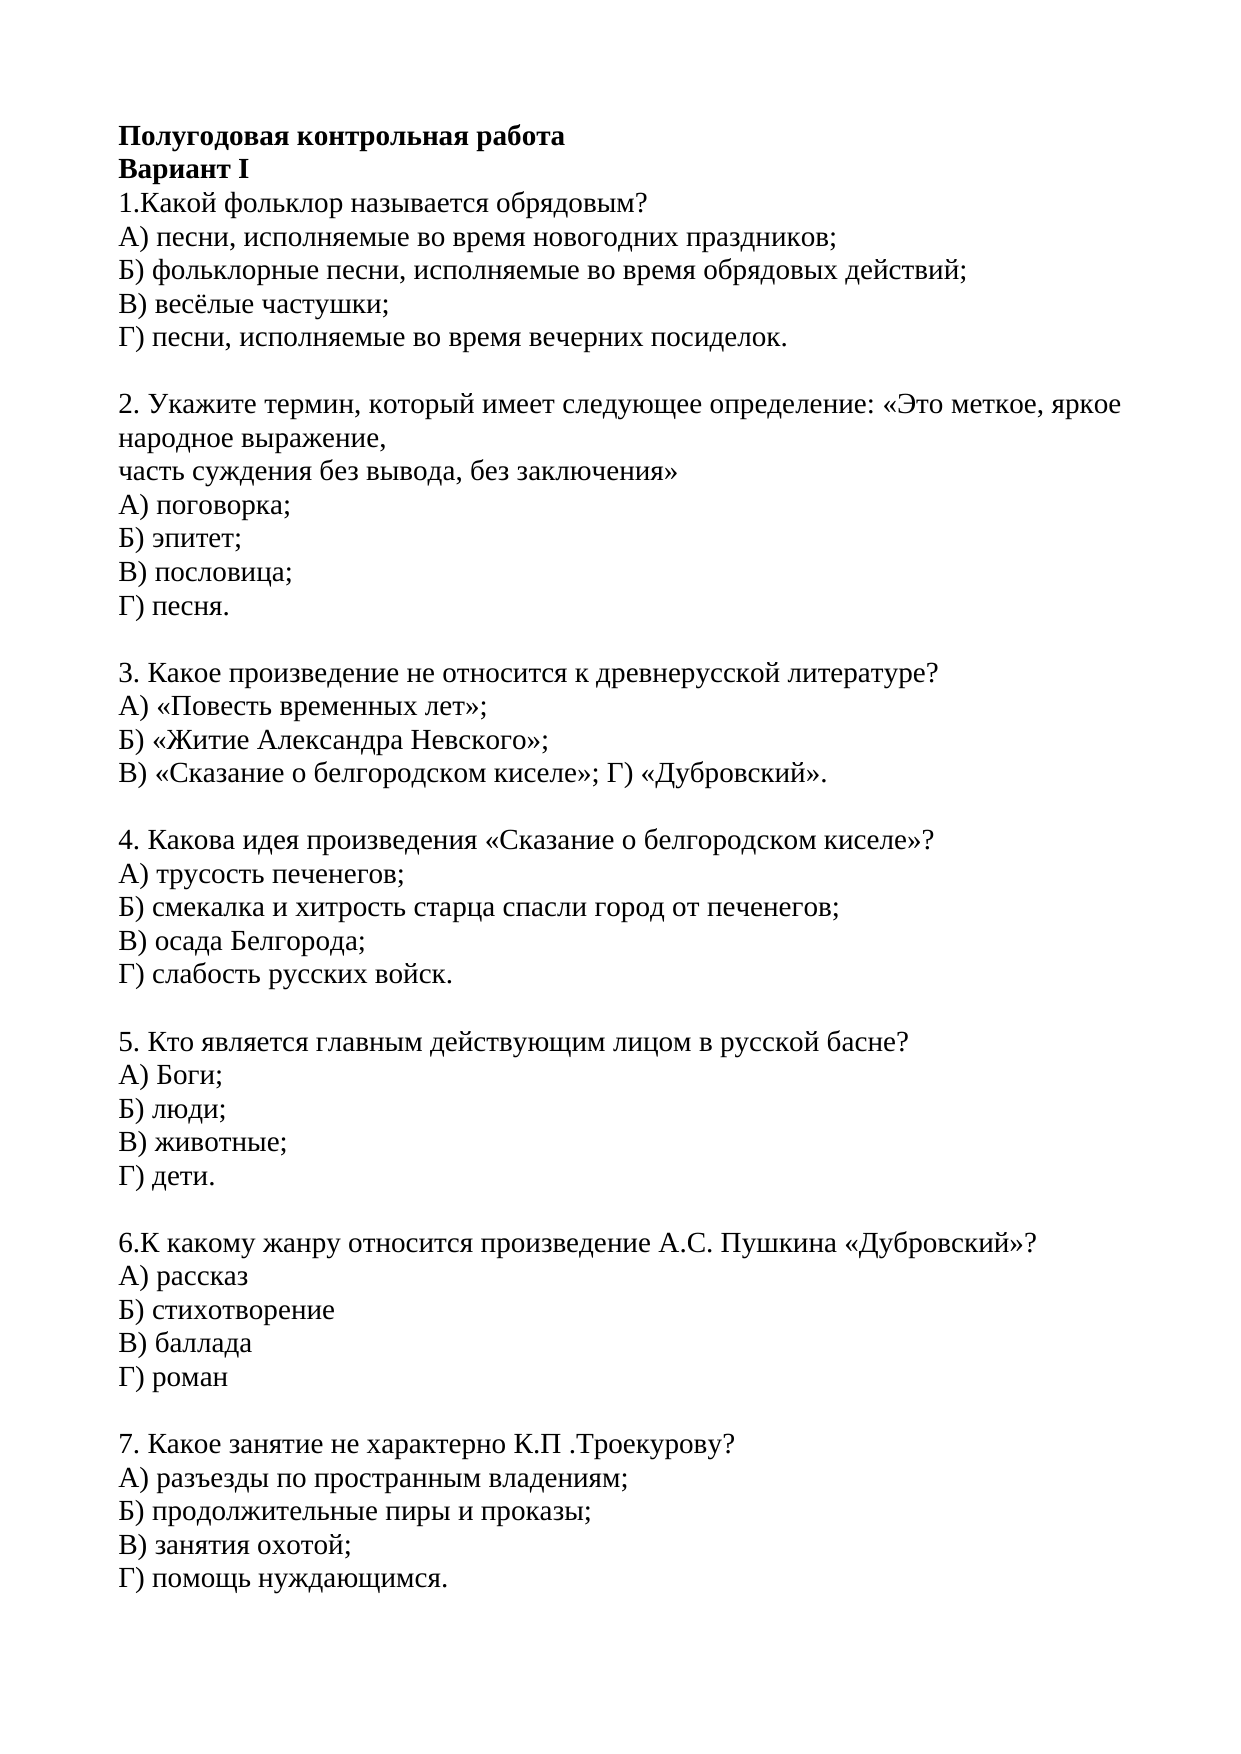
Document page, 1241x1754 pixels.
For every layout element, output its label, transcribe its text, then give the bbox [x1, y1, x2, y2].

text 4. Какова идея произведения «Сказание о белгородском киселе»? [118, 822, 1122, 856]
text Г) дети. [118, 1158, 1122, 1191]
text Б) фольклорные песни, исполняемые во время обрядовых действий; [118, 252, 1122, 286]
text Вариант I [118, 152, 1122, 185]
text В) занятия охотой; [118, 1527, 1122, 1560]
text А) рассказ [118, 1258, 1122, 1292]
text Г) слабость русских войск. [118, 957, 1122, 990]
text А) Боги; [118, 1057, 1122, 1091]
text Г) роман [118, 1359, 1122, 1393]
text А) поговорка; [118, 487, 1122, 521]
text 6.К какому жанру относится произведение А.С. Пушкина «Дубровский»? [118, 1225, 1122, 1258]
text 7. Какое занятие не характерно К.П .Троекурову? [118, 1426, 1122, 1460]
text 5. Кто является главным действующим лицом в русской басне? [118, 1024, 1122, 1057]
text Г) песня. [118, 588, 1122, 621]
text А) разъезды по пространным владениям; [118, 1460, 1122, 1493]
text 1.Какой фольклор называется обрядовым? [118, 185, 1122, 219]
text Б) люди; [118, 1091, 1122, 1124]
text Полугодовая контрольная работа [118, 118, 1122, 152]
text В) пословица; [118, 554, 1122, 588]
text В) «Сказание о белгородском киселе»; Г) «Дубровский». [118, 755, 1122, 789]
text В) весёлые частушки; [118, 286, 1122, 319]
text А) песни, исполняемые во время новогодних праздников; [118, 219, 1122, 252]
text Б) продолжительные пиры и проказы; [118, 1493, 1122, 1527]
text Г) песни, исполняемые во время вечерних посиделок. [118, 319, 1122, 353]
text А) «Повесть временных лет»; [118, 688, 1122, 722]
text А) трусость печенегов; [118, 856, 1122, 889]
text В) животные; [118, 1124, 1122, 1158]
text В) баллада [118, 1326, 1122, 1359]
text Б) эпитет; [118, 521, 1122, 554]
text Г) помощь нуждающимся. [118, 1560, 1122, 1594]
text Б) стихотворение [118, 1292, 1122, 1326]
text Б) смекалка и хитрость старца спасли город от печенегов; [118, 889, 1122, 923]
text 3. Какое произведение не относится к древнерусской литературе? [118, 655, 1122, 688]
text часть суждения без вывода, без заключения» [118, 453, 1122, 487]
text В) осада Белгорода; [118, 923, 1122, 957]
text 2. Укажите термин, который имеет следующее определение: «Это меткое, яркое народное выражение, [118, 386, 1122, 453]
text Б) «Житие Александра Невского»; [118, 722, 1122, 755]
